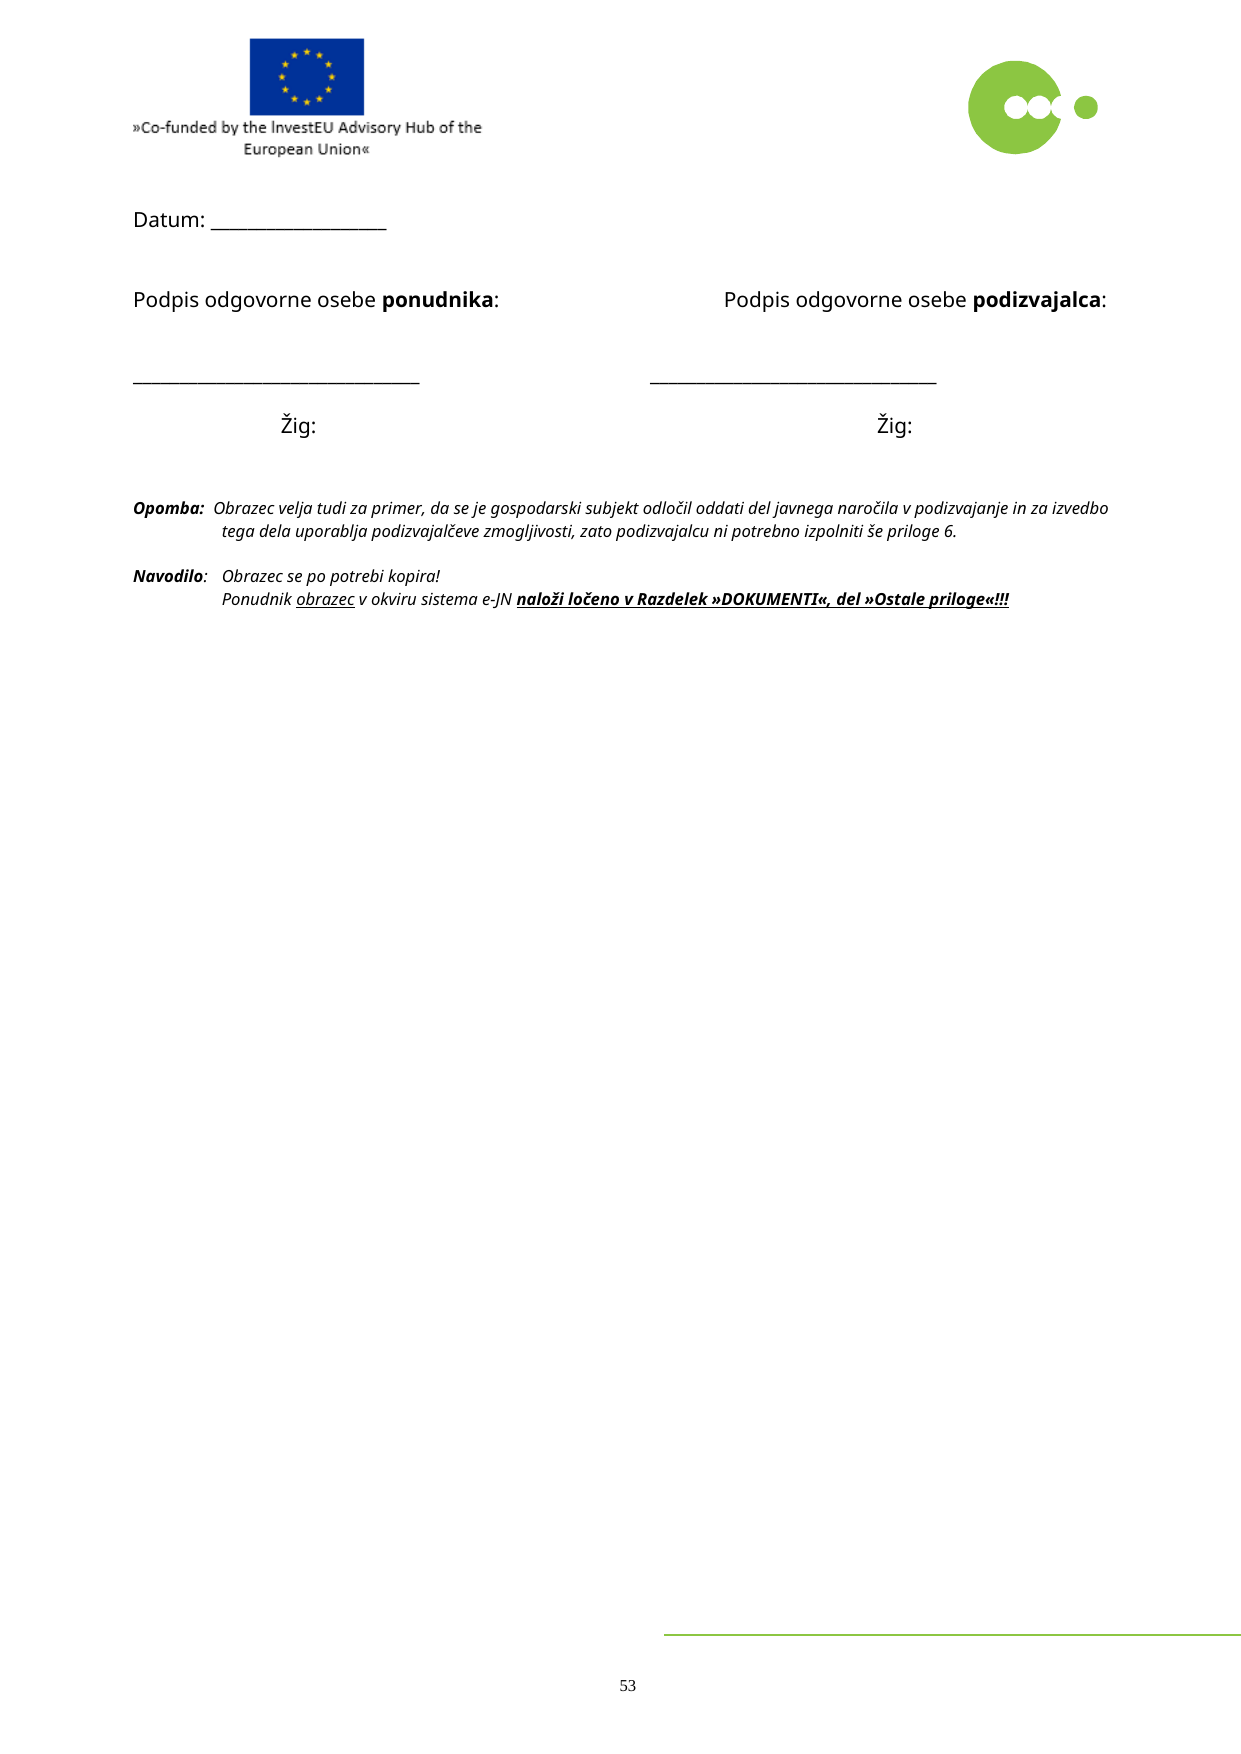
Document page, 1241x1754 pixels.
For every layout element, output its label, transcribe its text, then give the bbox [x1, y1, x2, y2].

text Ponudnik obrazec v okviru sistema e-JN naloži ločeno v Razdelek »DOKUMENTI«, del »Ostale priloge«!!! [133, 588, 1122, 610]
text Žig: Žig: [133, 412, 1122, 440]
text _______________________________ _______________________________ [133, 359, 1122, 387]
text Podpis odgovorne osebe ponudnika: Podpis odgovorne osebe podizvajalca: [133, 285, 1122, 314]
picture [132, 24, 485, 160]
text Datum: ___________________ [133, 206, 1122, 234]
text Navodilo: Obrazec se po potrebi kopira! [133, 565, 1122, 588]
text Opomba: Obrazec velja tudi za primer, da se je gospodarski subjekt odločil oddati del javnega naročila v podizvajanje in za izvedbo tega dela uporablja podizvajalčeve zmogljivosti, zato podizvajalcu ni potrebno izpolniti še priloge 6. [133, 497, 1122, 542]
